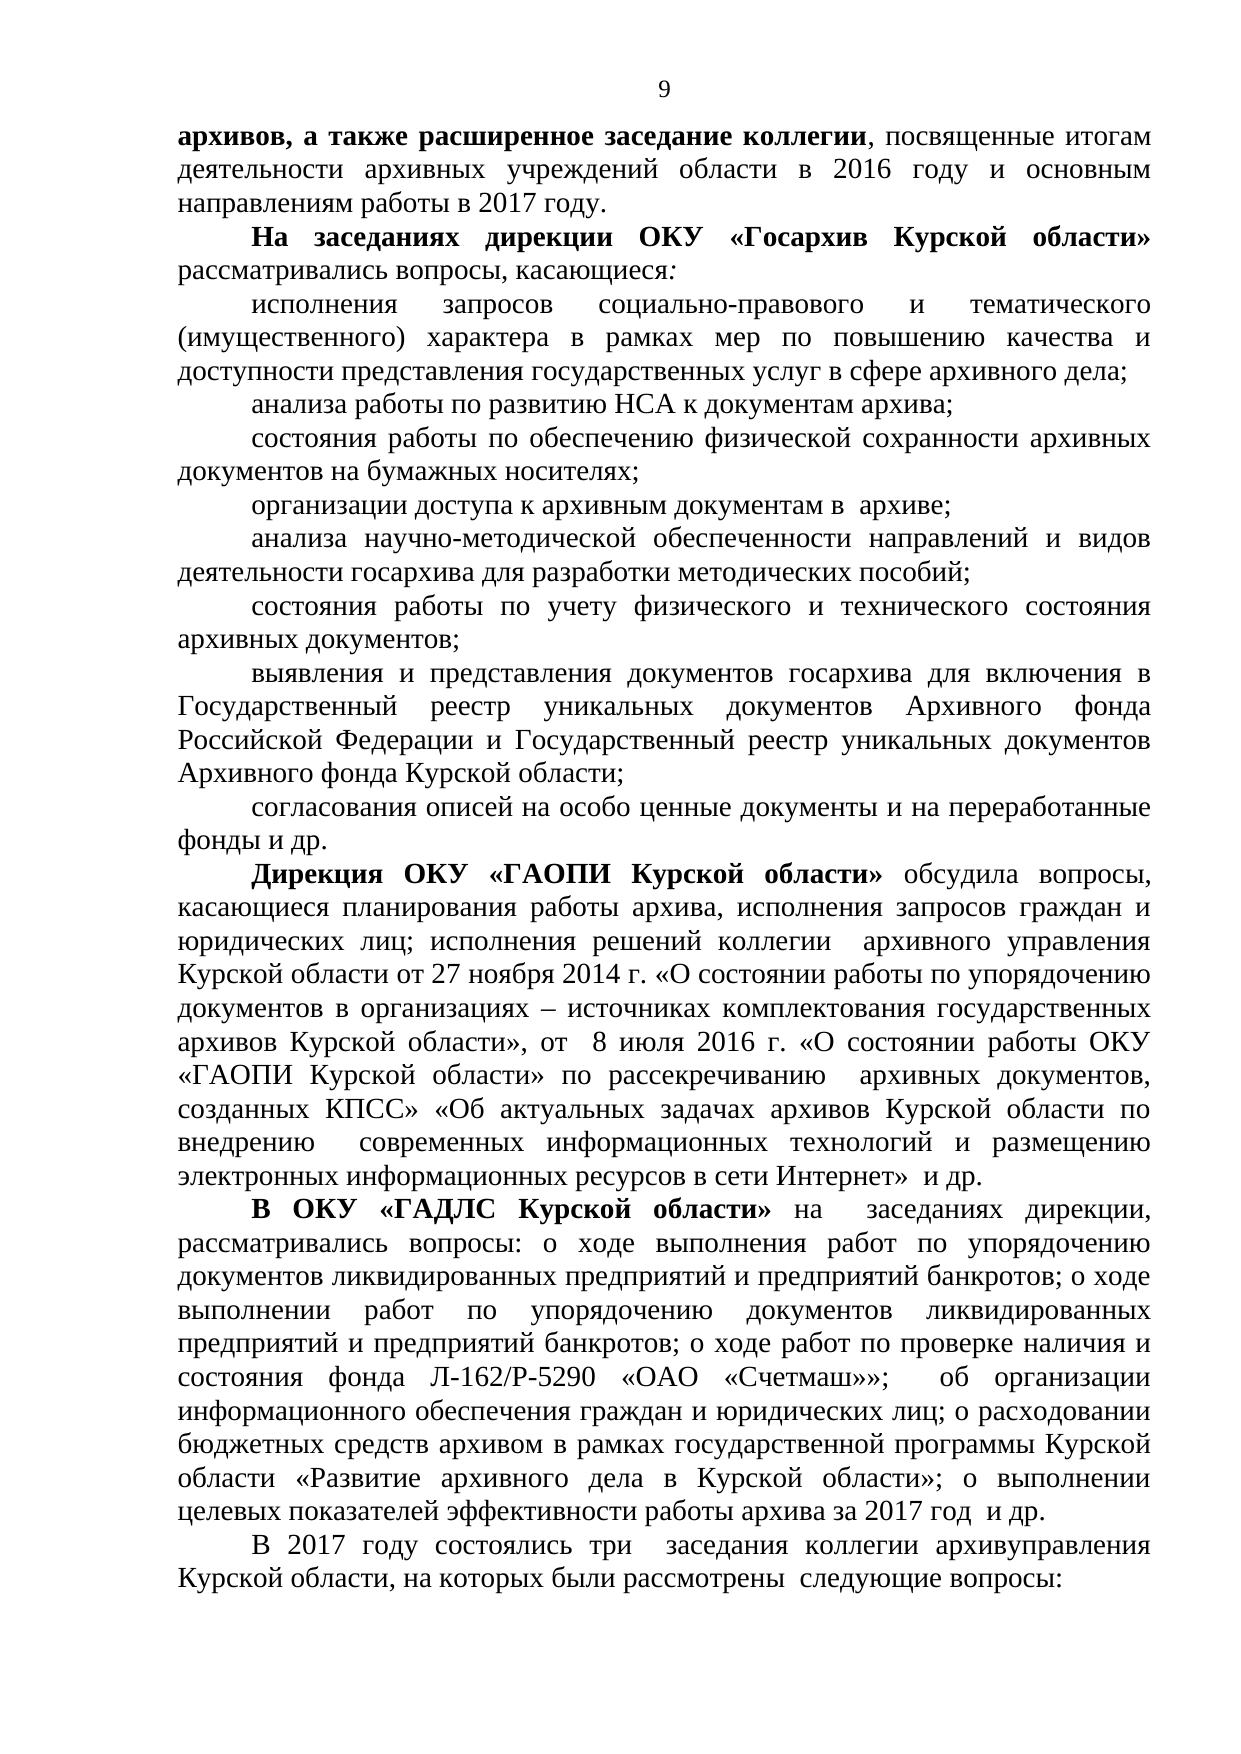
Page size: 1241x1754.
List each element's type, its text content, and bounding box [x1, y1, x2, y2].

text согласования описей на особо ценные документы и на переработанные фонды и др. [177, 789, 1152, 856]
text организации доступа к архивным документам в архиве; [177, 487, 1152, 521]
text На заседаниях дирекции ОКУ «Госархив Курской области» рассматривались вопросы, касающиеся: [177, 219, 1152, 286]
text состояния работы по обеспечению физической сохранности архивных документов на бумажных носителях; [177, 420, 1152, 487]
text анализа научно-методической обеспеченности направлений и видов деятельности госархива для разработки методических пособий; [177, 521, 1152, 588]
text В ОКУ «ГАДЛС Курской области» на заседаниях дирекции, рассматривались вопросы: о ходе выполнения работ по упорядочению документов ликвидированных предприятий и предприятий банкротов; о ходе выполнении работ по упорядочению документов ликвидированных предприятий и предприятий банкротов; о ходе работ по проверке наличия и состояния фонда Л-162/Р-5290 «ОАО «Счетмаш»»; об организации информационного обеспечения граждан и юридических лиц; о расходовании бюджетных средств архивом в рамках государственной программы Курской области «Развитие архивного дела в Курской области»; о выполнении целевых показателей эффективности работы архива за 2017 год и др. [177, 1191, 1152, 1527]
text Дирекция ОКУ «ГАОПИ Курской области» обсудила вопросы, касающиеся планирования работы архива, исполнения запросов граждан и юридических лиц; исполнения решений коллегии архивного управления Курской области от 27 ноября 2014 г. «О состоянии работы по упорядочению документов в организациях – источниках комплектования государственных архивов Курской области», от 8 июля 2016 г. «О состоянии работы ОКУ «ГАОПИ Курской области» по рассекречиванию архивных документов, созданных КПСС» «Об актуальных задачах архивов Курской области по внедрению современных информационных технологий и размещению электронных информационных ресурсов в сети Интернет» и др. [177, 856, 1152, 1191]
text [177, 118, 1152, 219]
text выявления и представления документов госархива для включения в Государственный реестр уникальных документов Архивного фонда Российской Федерации и Государственный реестр уникальных документов Архивного фонда Курской области; [177, 655, 1152, 789]
text анализа работы по развитию НСА к документам архива; [177, 386, 1152, 420]
text В 2017 году состоялись три заседания коллегии архивуправления Курской области, на которых были рассмотрены следующие вопросы: [177, 1527, 1152, 1594]
text исполнения запросов социально-правового и тематического (имущественного) характера в рамках мер по повышению качества и доступности представления государственных услуг в сфере архивного дела; [177, 286, 1152, 386]
text состояния работы по учету физического и технического состояния архивных документов; [177, 588, 1152, 655]
